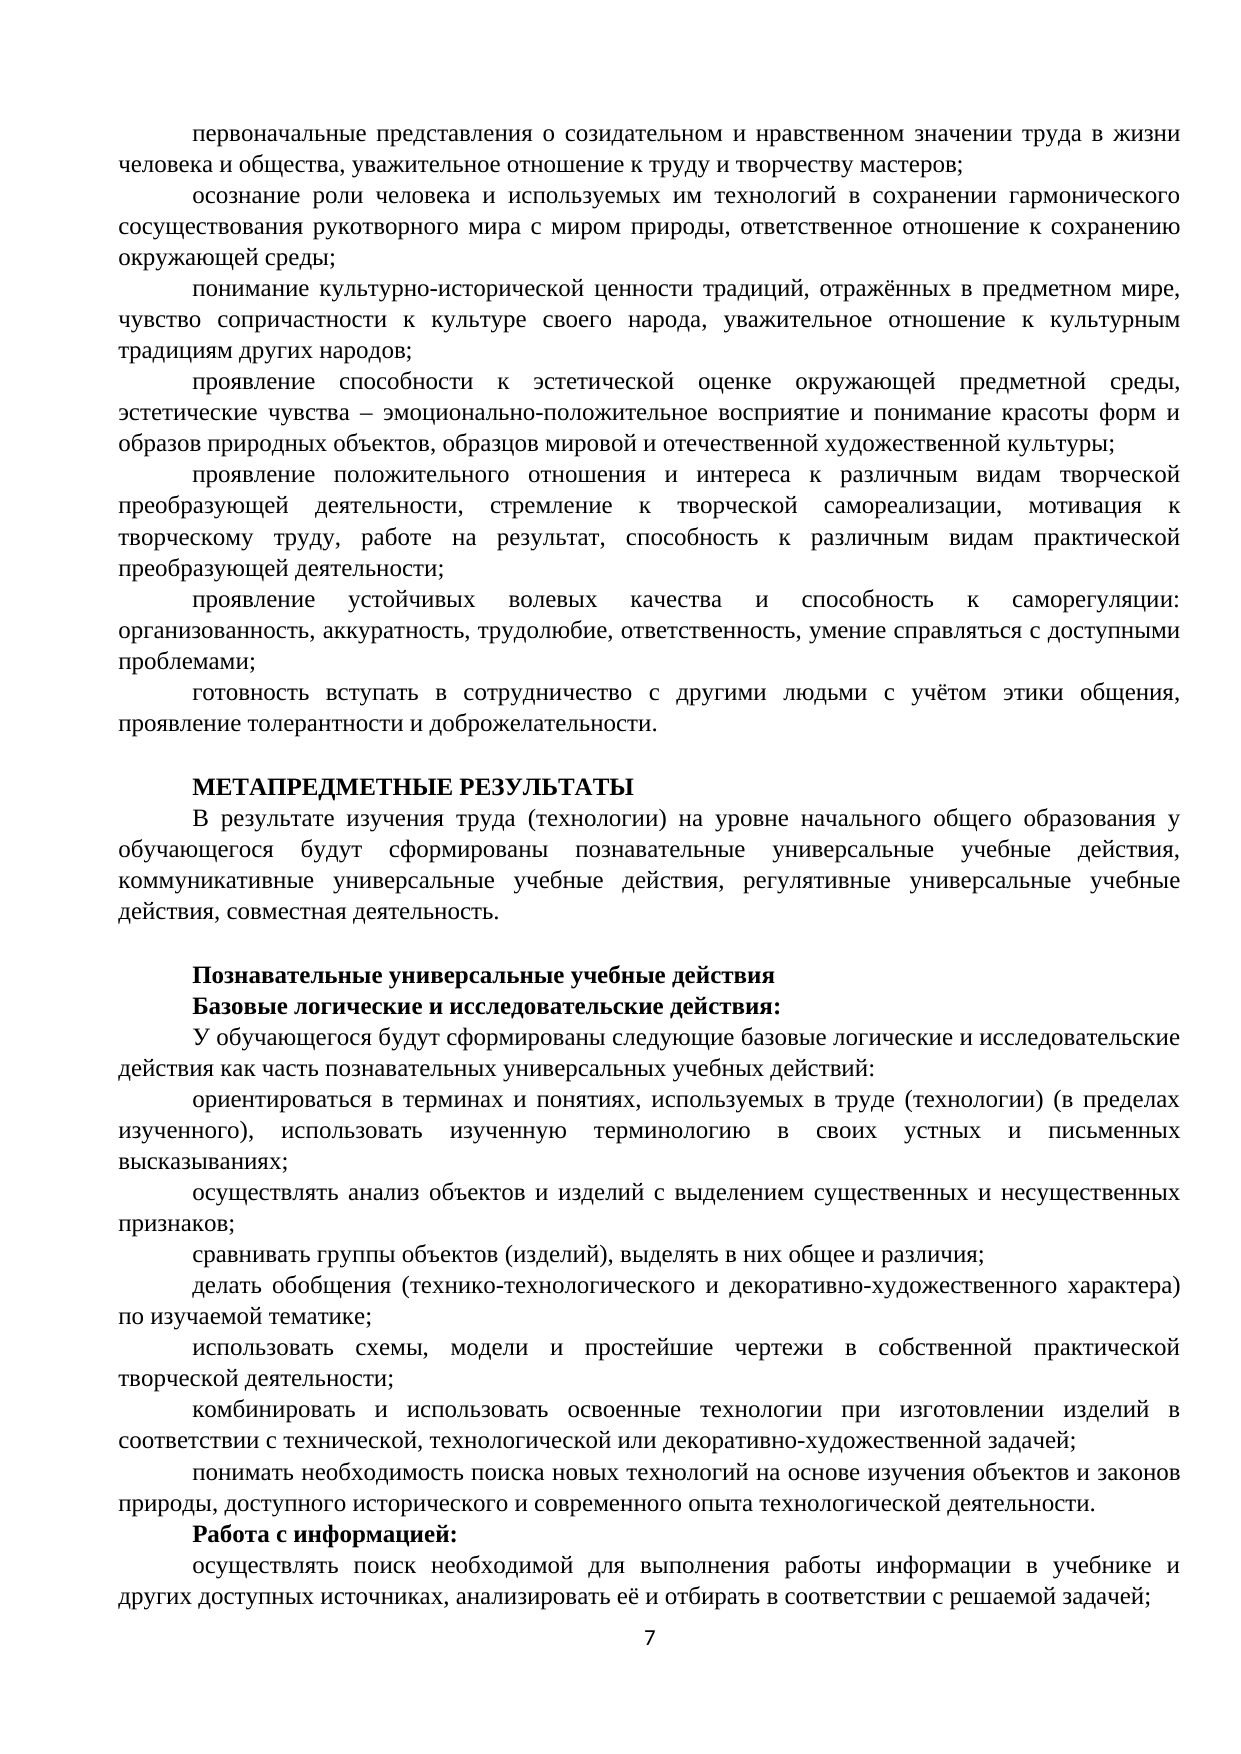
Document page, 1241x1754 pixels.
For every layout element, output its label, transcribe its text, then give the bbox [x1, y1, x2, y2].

text осуществлять поиск необходимой для выполнения работы информации в учебнике и других доступных источниках, анализировать её и отбирать в соответствии с решаемой задачей; [118, 1550, 1181, 1609]
text осознание роли человека и используемых им технологий в сохранении гармонического сосуществования рукотворного мира с миром природы, ответственное отношение к сохранению окружающей среды; [118, 180, 1181, 271]
text осуществлять анализ объектов и изделий с выделением существенных и несущественных признаков; [118, 1177, 1181, 1237]
text готовность вступать в сотрудничество с другими людьми с учётом этики общения, проявление толерантности и доброжелательности. [118, 677, 1181, 737]
text проявление положительного отношения и интереса к различным видам творческой преобразующей деятельности, стремление к творческой самореализации, мотивация к творческому труду, работе на результат, способность к различным видам практической преобразующей деятельности; [118, 459, 1181, 581]
text проявление способности к эстетической оценке окружающей предметной среды, эстетические чувства – эмоционально-положительное восприятие и понимание красоты форм и образов природных объектов, образцов мировой и отечественной художественной культуры; [118, 366, 1181, 457]
text В результате изучения труда (технологии) на уровне начального общего образования у обучающегося будут сформированы познавательные универсальные учебные действия, коммуникативные универсальные учебные действия, регулятивные универсальные учебные действия, совместная деятельность. [118, 803, 1181, 925]
text комбинировать и использовать освоенные технологии при изготовлении изделий в соответствии с технической, технологической или декоративно-художественной задачей; [118, 1394, 1181, 1454]
text МЕТАПРЕДМЕТНЫЕ РЕЗУЛЬТАТЫ [118, 772, 1181, 801]
text У обучающегося будут сформированы следующие базовые логические и исследовательские действия как часть познавательных универсальных учебных действий: [118, 1022, 1181, 1082]
text Базовые логические и исследовательские действия: [118, 991, 1181, 1020]
text Работа с информацией: [118, 1519, 1181, 1547]
text ориентироваться в терминах и понятиях, используемых в труде (технологии) (в пределах изученного), использовать изученную терминологию в своих устных и письменных высказываниях; [118, 1084, 1181, 1175]
text использовать схемы, модели и простейшие чертежи в собственной практической творческой деятельности; [118, 1332, 1181, 1392]
text проявление устойчивых волевых качества и способность к саморегуляции: организованность, аккуратность, трудолюбие, ответственность, умение справляться с доступными проблемами; [118, 584, 1181, 674]
text делать обобщения (технико-технологического и декоративно-художественного характера) по изучаемой тематике; [118, 1270, 1181, 1330]
text понимать необходимость поиска новых технологий на основе изучения объектов и законов природы, доступного исторического и современного опыта технологической деятельности. [118, 1457, 1181, 1516]
text первоначальные представления о созидательном и нравственном значении труда в жизни человека и общества, уважительное отношение к труду и творчеству мастеров; [118, 118, 1181, 178]
text сравнивать группы объектов (изделий), выделять в них общее и различия; [118, 1239, 1181, 1268]
text понимание культурно-исторической ценности традиций, отражённых в предметном мире, чувство сопричастности к культуре своего народа, уважительное отношение к культурным традициям других народов; [118, 273, 1181, 364]
text Познавательные универсальные учебные действия [118, 960, 1181, 989]
